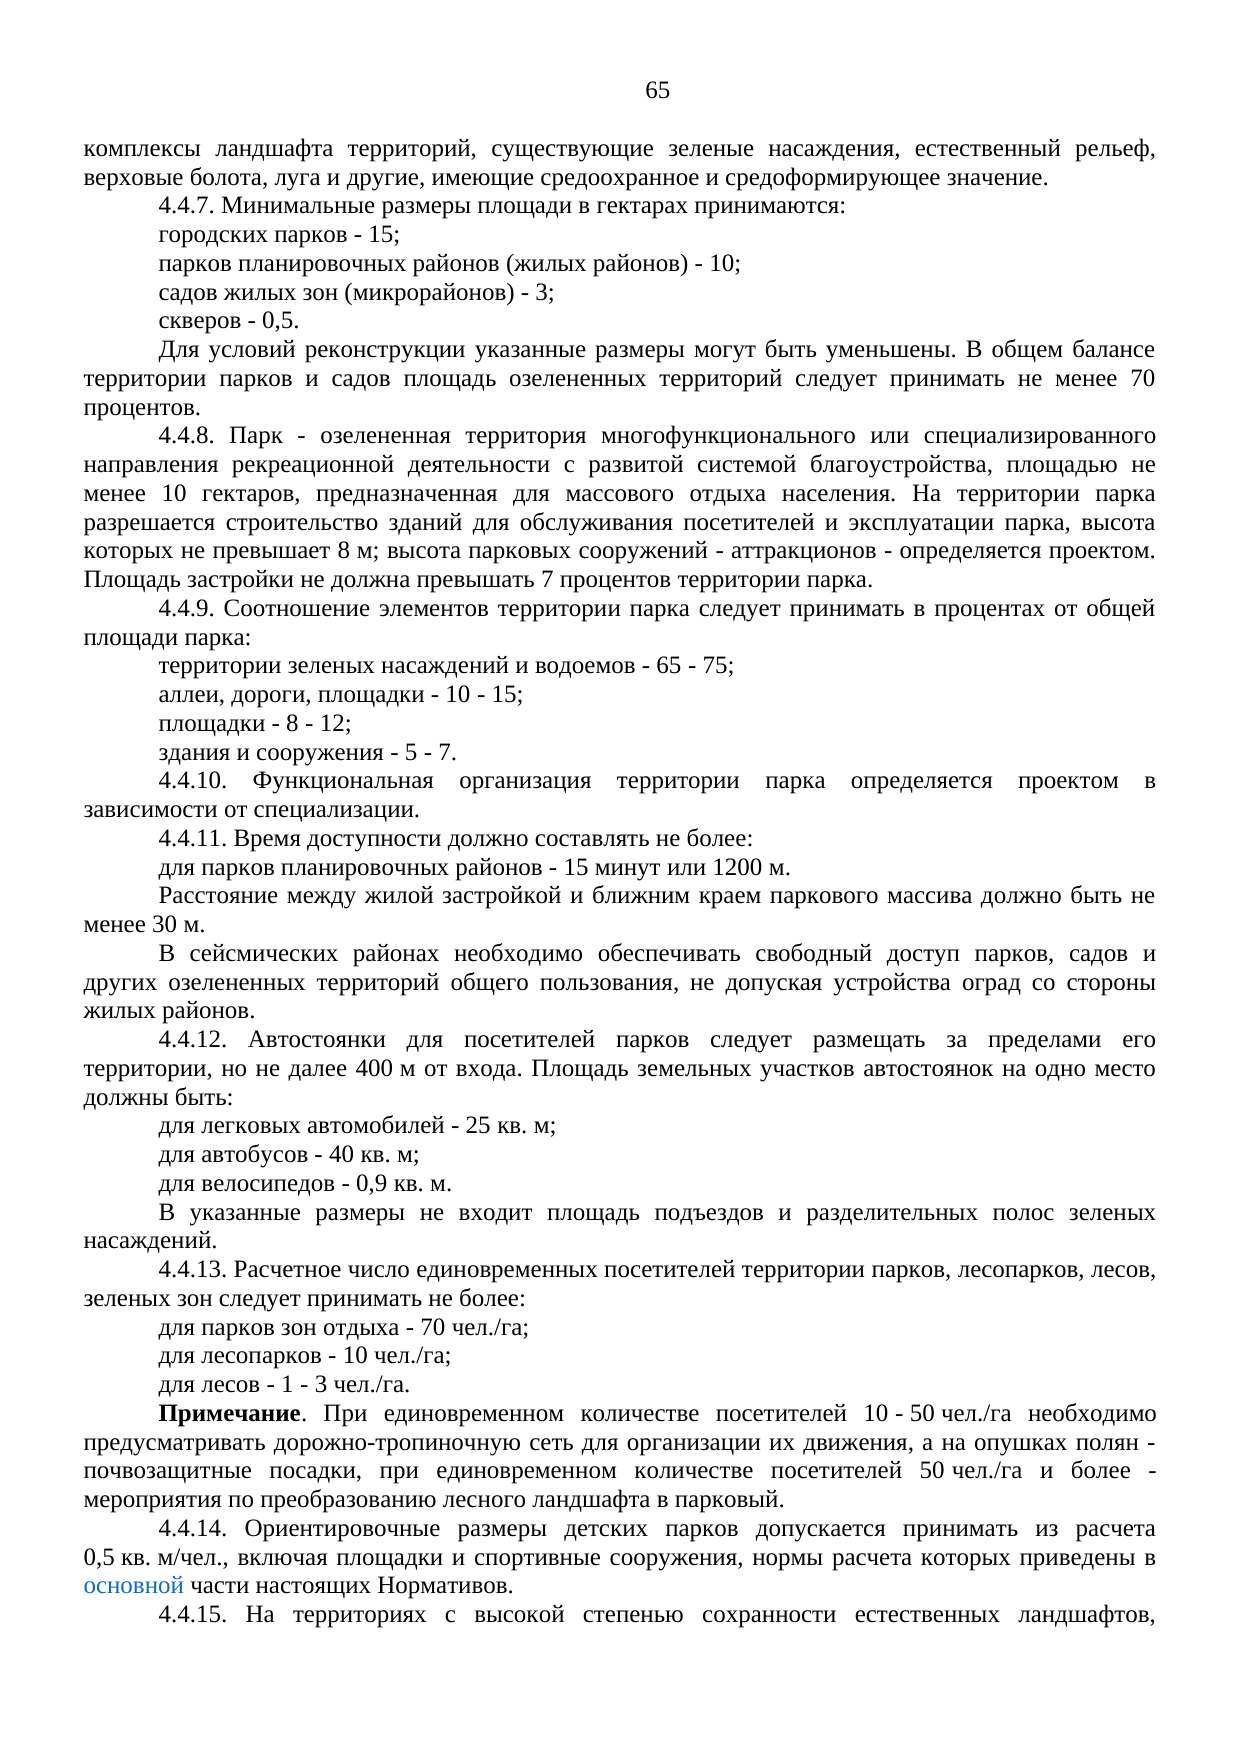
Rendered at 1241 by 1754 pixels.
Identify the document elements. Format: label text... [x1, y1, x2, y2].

text скверов - 0,5. [83, 305, 1157, 334]
text Расстояние между жилой застройкой и ближним краем паркового массива должно быть не менее 30 м. [83, 880, 1157, 938]
text здания и сооружения - 5 - 7. [83, 737, 1157, 765]
text для парков планировочных районов - 15 минут или 1200 м. [83, 852, 1157, 880]
text 4.4.12. Автостоянки для посетителей парков следует размещать за пределами его территории, но не далее 400 м от входа. Площадь земельных участков автостоянок на одно место должны быть: [83, 1024, 1157, 1110]
text 4.4.9. Соотношение элементов территории парка следует принимать в процентах от общей площади парка: [83, 593, 1157, 650]
text Для условий реконструкции указанные размеры могут быть уменьшены. В общем балансе территории парков и садов площадь озелененных территорий следует принимать не менее 70 процентов. [83, 334, 1157, 420]
text для велосипедов - 0,9 кв. м. [83, 1168, 1157, 1197]
text для автобусов - 40 кв. м; [83, 1139, 1157, 1168]
text В сейсмических районах необходимо обеспечивать свободный доступ парков, садов и других озелененных территорий общего пользования, не допуская устройства оград со стороны жилых районов. [83, 938, 1157, 1024]
text парков планировочных районов (жилых районов) - 10; [83, 248, 1157, 277]
text площадки - 8 - 12; [83, 708, 1157, 737]
text 4.4.7. Минимальные размеры площади в гектарах принимаются: [83, 190, 1157, 219]
text 4.4.14. Ориентировочные размеры детских парков допускается принимать из расчета 0,5 кв. м/чел., включая площадки и спортивные сооружения, нормы расчета которых приведены в основной части настоящих Нормативов. [83, 1513, 1157, 1599]
text для лесов - 1 - 3 чел./га. [83, 1369, 1157, 1398]
text садов жилых зон (микрорайонов) - 3; [83, 277, 1157, 305]
text 4.4.13. Расчетное число единовременных посетителей территории парков, лесопарков, лесов, зеленых зон следует принимать не более: [83, 1254, 1157, 1312]
text 4.4.10. Функциональная организация территории парка определяется проектом в зависимости от специализации. [83, 765, 1157, 823]
text 4.4.8. Парк - озелененная территория многофункционального или специализированного направления рекреационной деятельности с развитой системой благоустройства, площадью не менее 10 гектаров, предназначенная для массового отдыха населения. На территории парка разрешается строительство зданий для обслуживания посетителей и эксплуатации парка, высота которых не превышает 8 м; высота парковых сооружений - аттракционов - определяется проектом. Площадь застройки не должна превышать 7 процентов территории парка. [83, 420, 1157, 593]
text городских парков - 15; [83, 219, 1157, 248]
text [83, 1599, 1157, 1628]
text для лесопарков - 10 чел./га; [83, 1340, 1157, 1369]
text 4.4.11. Время доступности должно составлять не более: [83, 823, 1157, 852]
text аллеи, дороги, площадки - 10 - 15; [83, 679, 1157, 708]
text территории зеленых насаждений и водоемов - 65 - 75; [83, 650, 1157, 679]
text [83, 133, 1157, 190]
text для парков зон отдыха - 70 чел./га; [83, 1312, 1157, 1340]
text Примечание. При единовременном количестве посетителей 10 - 50 чел./га необходимо предусматривать дорожно-тропиночную сеть для организации их движения, а на опушках полян - почвозащитные посадки, при единовременном количестве посетителей 50 чел./га и более - мероприятия по преобразованию лесного ландшафта в парковый. [83, 1398, 1157, 1513]
text для легковых автомобилей - 25 кв. м; [83, 1110, 1157, 1139]
text В указанные размеры не входит площадь подъездов и разделительных полос зеленых насаждений. [83, 1197, 1157, 1254]
